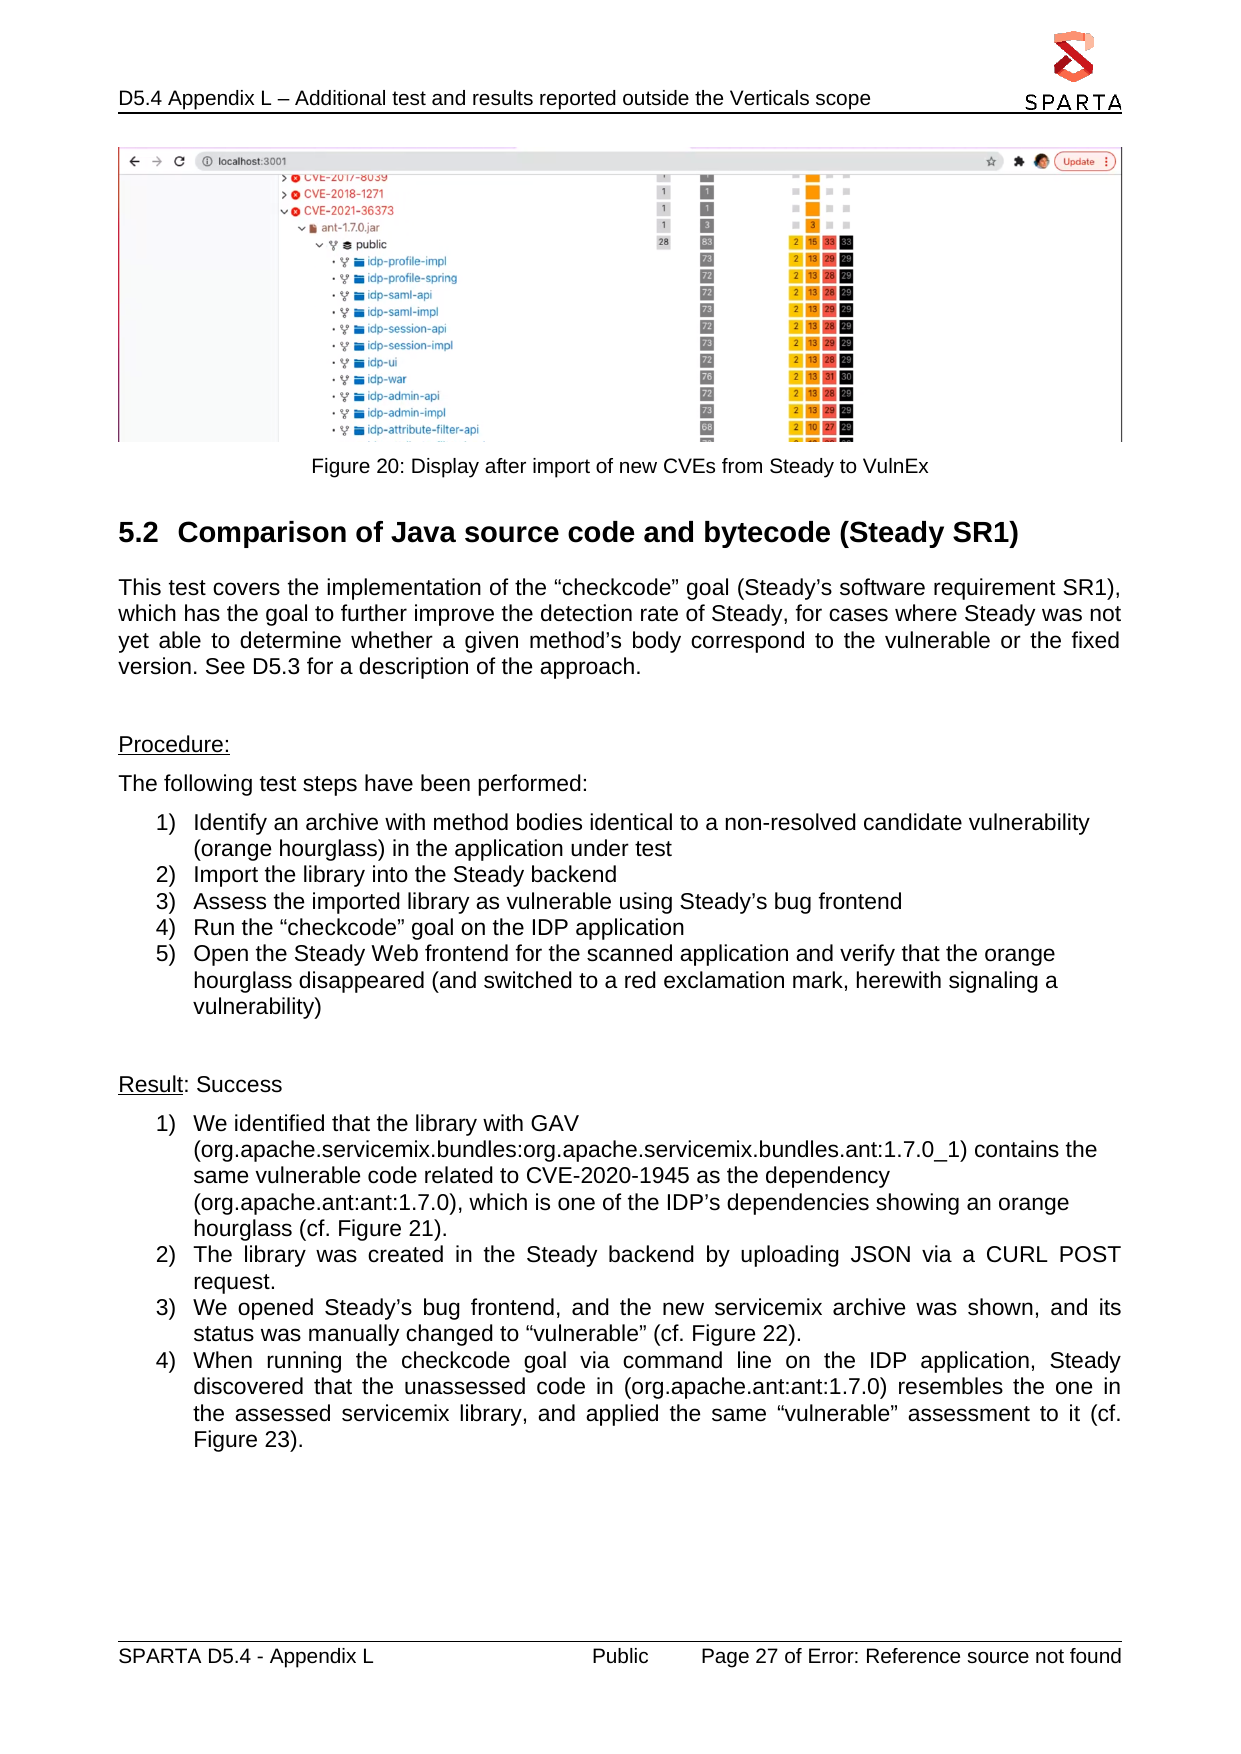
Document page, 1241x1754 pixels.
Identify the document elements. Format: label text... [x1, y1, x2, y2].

subtitle Comparison of Java source code and bytecode (Steady SR1) [118, 516, 1122, 549]
text Figure 20: Display after import of new CVEs from Steady to VulnEx [118, 454, 1122, 478]
text This test covers the implementation of the “checkcode” goal (Steady’s software requirement SR1), which has the goal to further improve the detection rate of Steady, for cases where Steady was not yet able to determine whether a given method’s body correspond to the vulnerable or the fixed version. See D5.3 for a description of the approach. [118, 574, 1122, 679]
list The library was created in the Steady backend by uploading JSON via a CURL POST request. [156, 1241, 1122, 1294]
list We opened Steady’s bug frontend, and the new servicemix archive was shown, and its status was manually changed to “vulnerable” (cf. Figure 22). [156, 1294, 1122, 1347]
list Open the Steady Web frontend for the scanned application and verify that the orange hourglass disappeared (and switched to a red exclamation mark, herewith signaling a vulnerability) [156, 940, 1122, 1019]
list When running the checkcode goal via command line on the IDP application, Steady discovered that the unassessed code in (org.apache.ant:ant:1.7.0) resembles the one in the assessed servicemix library, and applied the same “vulnerable” assessment to it (cf. Figure 23). [156, 1347, 1122, 1452]
text Procedure: [118, 731, 1122, 757]
list Identify an archive with method bodies identical to a non-resolved candidate vulnerability (orange hourglass) in the application under test [156, 808, 1122, 861]
list Import the library into the Steady backend [156, 861, 1122, 888]
list Assess the imported library as vulnerable using Steady’s bug frontend [156, 888, 1122, 914]
picture [118, 147, 1123, 442]
picture [1025, 31, 1122, 110]
text Result: Success [118, 1071, 1122, 1097]
text The following test steps have been performed: [118, 770, 1122, 796]
list Run the “checkcode” goal on the IDP application [156, 914, 1122, 940]
list We identified that the library with GAV (org.apache.servicemix.bundles:org.apache.servicemix.bundles.ant:1.7.0_1) contains the same vulnerable code related to CVE-2020-1945 as the dependency (org.apache.ant:ant:1.7.0), which is one of the IDP’s dependencies showing an orange hourglass (cf. Figure 21). [156, 1109, 1122, 1241]
